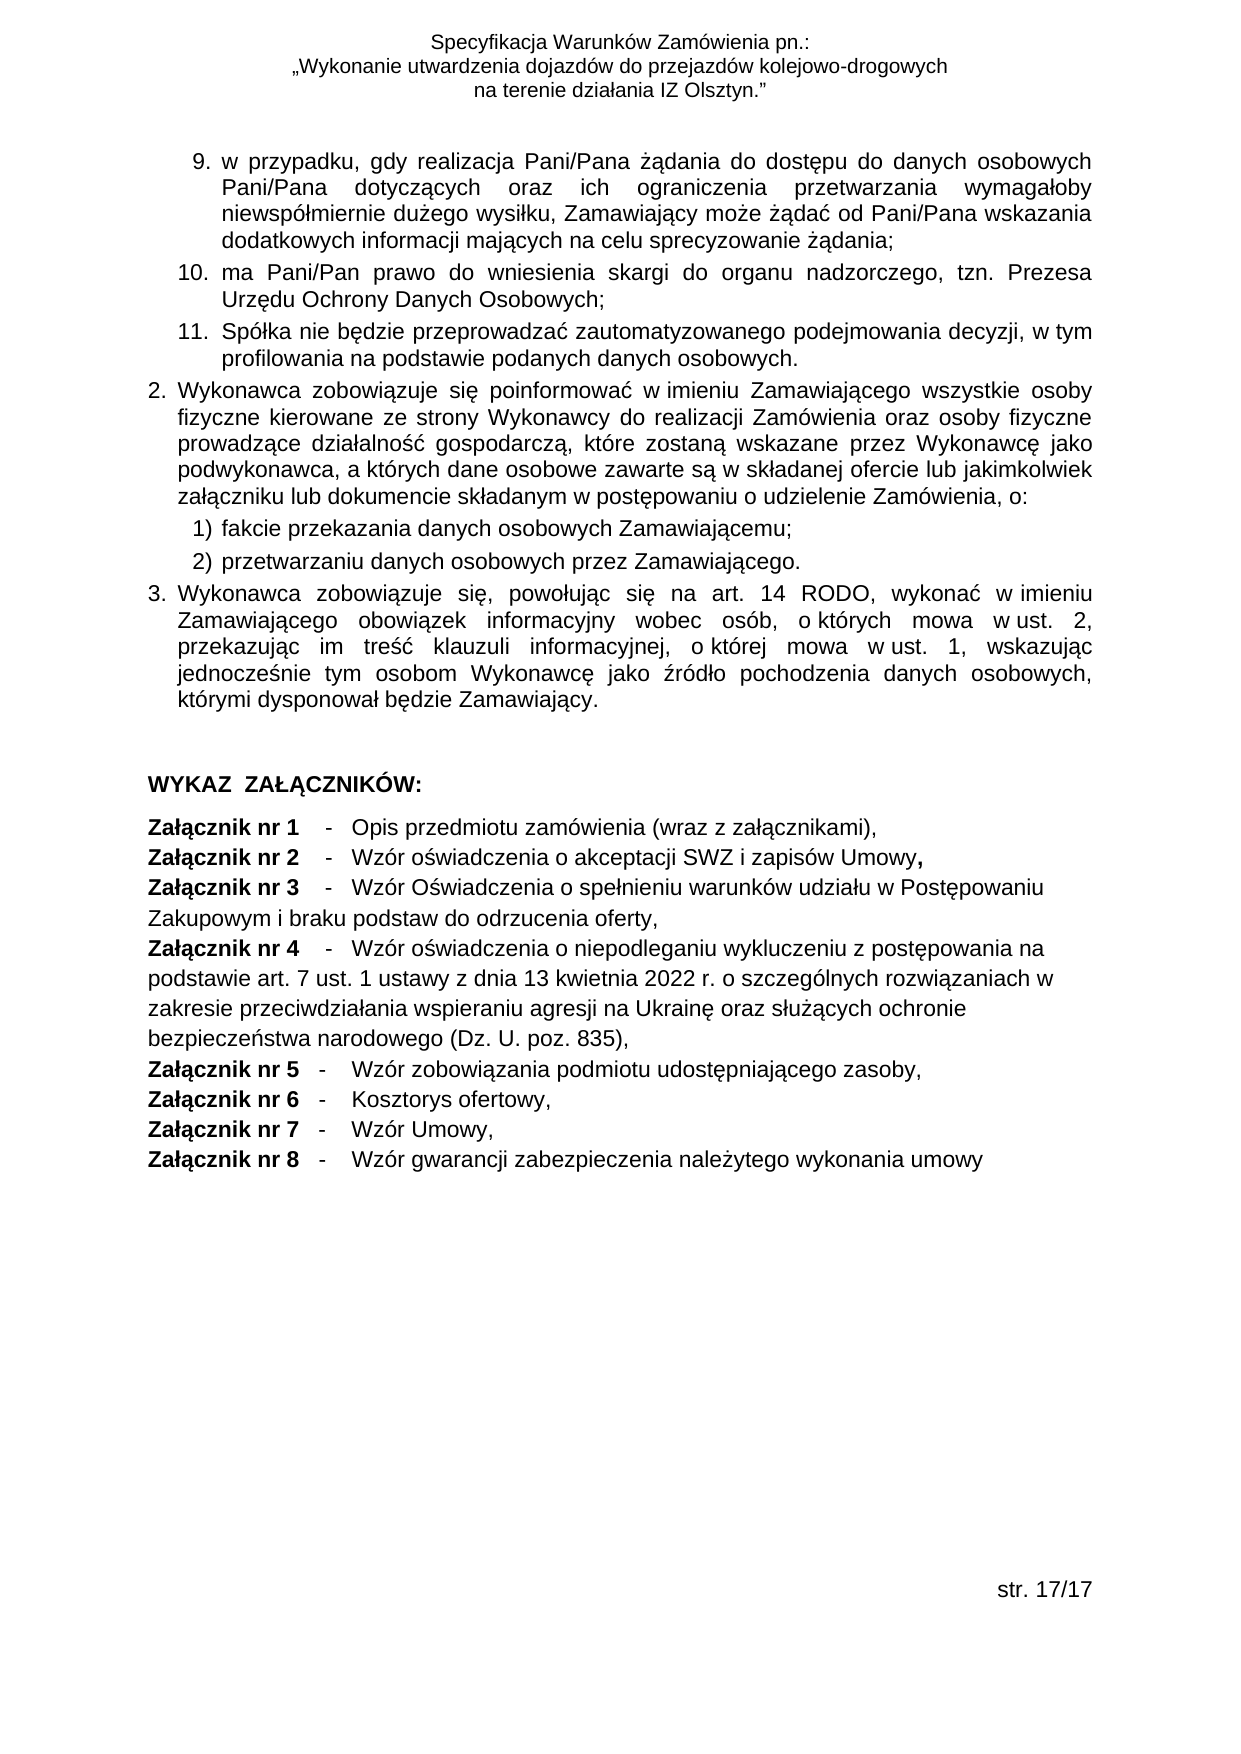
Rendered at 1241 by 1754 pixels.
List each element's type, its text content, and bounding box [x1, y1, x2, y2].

text Załącznik nr 6 - Kosztorys ofertowy, [148, 1086, 1093, 1112]
list Spółka nie będzie przeprowadzać zautomatyzowanego podejmowania decyzji, w tym profilowania na podstawie podanych danych osobowych. [177, 318, 1093, 371]
text Załącznik nr 3 - Wzór Oświadczenia o spełnieniu warunków udziału w Postępowaniu Zakupowym i braku podstaw do odrzucenia oferty, [148, 874, 1093, 931]
text Załącznik nr 1 - Opis przedmiotu zamówienia (wraz z załącznikami), [148, 814, 1093, 840]
text Załącznik nr 7 - Wzór Umowy, [148, 1116, 1093, 1142]
list przetwarzaniu danych osobowych przez Zamawiającego. [192, 548, 1093, 574]
list ma Pani/Pan prawo do wniesienia skargi do organu nadzorczego, tzn. Prezesa Urzędu Ochrony Danych Osobowych; [177, 259, 1093, 312]
list Wykonawca zobowiązuje się poinformować w imieniu Zamawiającego wszystkie osoby fizyczne kierowane ze strony Wykonawcy do realizacji Zamówienia oraz osoby fizyczne prowadzące działalność gospodarczą, które zostaną wskazane przez Wykonawcę jako podwykonawca, a których dane osobowe zawarte są w składanej ofercie lub jakimkolwiek załączniku lub dokumencie składanym w postępowaniu o udzielenie Zamówienia, o: [148, 377, 1093, 509]
text Załącznik nr 2 - Wzór oświadczenia o akceptacji SWZ i zapisów Umowy, [148, 844, 1093, 870]
text Załącznik nr 8 - Wzór gwarancji zabezpieczenia należytego wykonania umowy [148, 1146, 1093, 1172]
text Załącznik nr 4 - Wzór oświadczenia o niepodleganiu wykluczeniu z postępowania na podstawie art. 7 ust. 1 ustawy z dnia 13 kwietnia 2022 r. o szczególnych rozwiązaniach w zakresie przeciwdziałania wspieraniu agresji na Ukrainę oraz służących ochronie bezpieczeństwa narodowego (Dz. U. poz. 835), [148, 935, 1093, 1052]
text WYKAZ ZAŁĄCZNIKÓW: [148, 771, 1093, 797]
list w przypadku, gdy realizacja Pani/Pana żądania do dostępu do danych osobowych Pani/Pana dotyczących oraz ich ograniczenia przetwarzania wymagałoby niewspółmiernie dużego wysiłku, Zamawiający może żądać od Pani/Pana wskazania dodatkowych informacji mających na celu sprecyzowanie żądania; [192, 148, 1093, 253]
list Wykonawca zobowiązuje się, powołując się na art. 14 RODO, wykonać w imieniu Zamawiającego obowiązek informacyjny wobec osób, o których mowa w ust. 2, przekazując im treść klauzuli informacyjnej, o której mowa w ust. 1, wskazując jednocześnie tym osobom Wykonawcę jako źródło pochodzenia danych osobowych, którymi dysponował będzie Zamawiający. [148, 580, 1093, 712]
list fakcie przekazania danych osobowych Zamawiającemu; [192, 515, 1093, 542]
text Załącznik nr 5 - Wzór zobowiązania podmiotu udostępniającego zasoby, [148, 1056, 1093, 1082]
